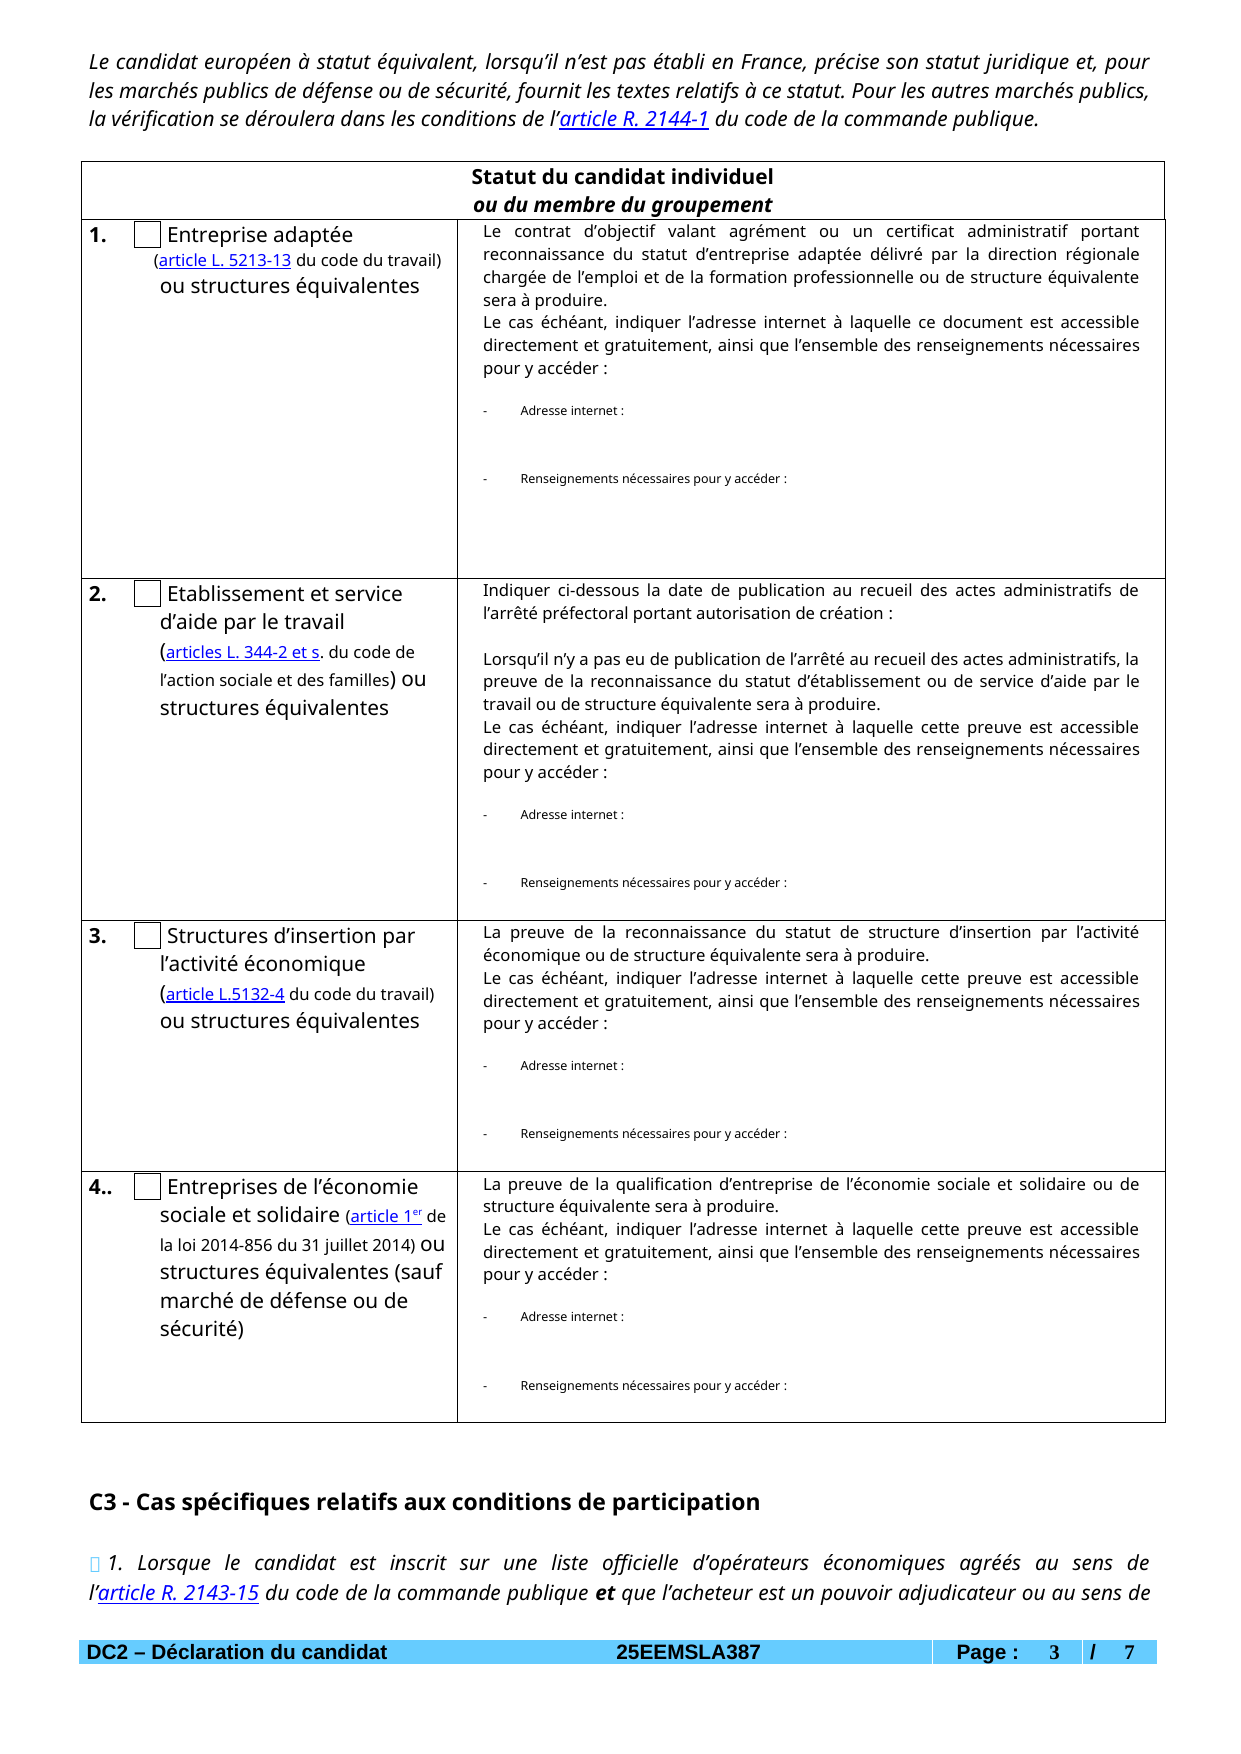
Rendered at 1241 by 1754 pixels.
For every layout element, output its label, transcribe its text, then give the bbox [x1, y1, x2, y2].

table_cell Le contrat d’objectif valant agrément ou un certificat administratif portant reconnaissance du statut d’entreprise adaptée délivré par la direction régionale chargée de l’emploi et de la formation professionnelle ou de structure équivalente sera à produire. Le cas échéant, indiquer l’adresse internet à laquelle ce document est accessible directement et gratuitement, ainsi que l’ensemble des renseignements nécessaires pour y accéder : Adresse internet : Renseignements nécessaires pour y accéder : [458, 220, 1165, 578]
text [89, 1548, 1152, 1607]
text C3 - Cas spécifiques relatifs aux conditions de participation [89, 1486, 1152, 1517]
table_cell 1. Entreprise adaptée (article L. 5213-13 du code du travail) ou structures équivalentes [82, 220, 457, 578]
table_cell La preuve de la reconnaissance du statut de structure d’insertion par l’activité économique ou de structure équivalente sera à produire. Le cas échéant, indiquer l’adresse internet à laquelle cette preuve est accessible directement et gratuitement, ainsi que l’ensemble des renseignements nécessaires pour y accéder : Adresse internet : Renseignements nécessaires pour y accéder : [458, 921, 1165, 1171]
table_cell 2. Etablissement et service d’aide par le travail (articles L. 344-2 et s. du code de l’action sociale et des familles) ou structures équivalentes [82, 579, 457, 920]
table_header Statut du candidat individuel ou du membre du groupement [82, 162, 1164, 219]
table_cell Indiquer ci-dessous la date de publication au recueil des actes administratifs de l’arrêté préfectoral portant autorisation de création : Lorsqu’il n’y a pas eu de publication de l’arrêté au recueil des actes administratifs, la preuve de la reconnaissance du statut d’établissement ou de service d’aide par le travail ou de structure équivalente sera à produire. Le cas échéant, indiquer l’adresse internet à laquelle cette preuve est accessible directement et gratuitement, ainsi que l’ensemble des renseignements nécessaires pour y accéder : Adresse internet : Renseignements nécessaires pour y accéder : [458, 579, 1165, 920]
table_cell 3. Structures d’insertion par l’activité économique (article L.5132-4 du code du travail) ou structures équivalentes [82, 921, 457, 1171]
text Le candidat européen à statut équivalent, lorsqu’il n’est pas établi en France, précise son statut juridique et, pour les marchés publics de défense ou de sécurité, fournit les textes relatifs à ce statut. Pour les autres marchés publics, la vérification se déroulera dans les conditions de l’article R. 2144-1 du code de la commande publique. [89, 47, 1152, 133]
table_cell La preuve de la qualification d’entreprise de l’économie sociale et solidaire ou de structure équivalente sera à produire. Le cas échéant, indiquer l’adresse internet à laquelle cette preuve est accessible directement et gratuitement, ainsi que l’ensemble des renseignements nécessaires pour y accéder : Adresse internet : Renseignements nécessaires pour y accéder : [458, 1172, 1165, 1422]
table_cell 4.. Entreprises de l’économie sociale et solidaire (article 1er de la loi 2014-856 du 31 juillet 2014) ou structures équivalentes (sauf marché de défense ou de sécurité) [82, 1172, 457, 1422]
